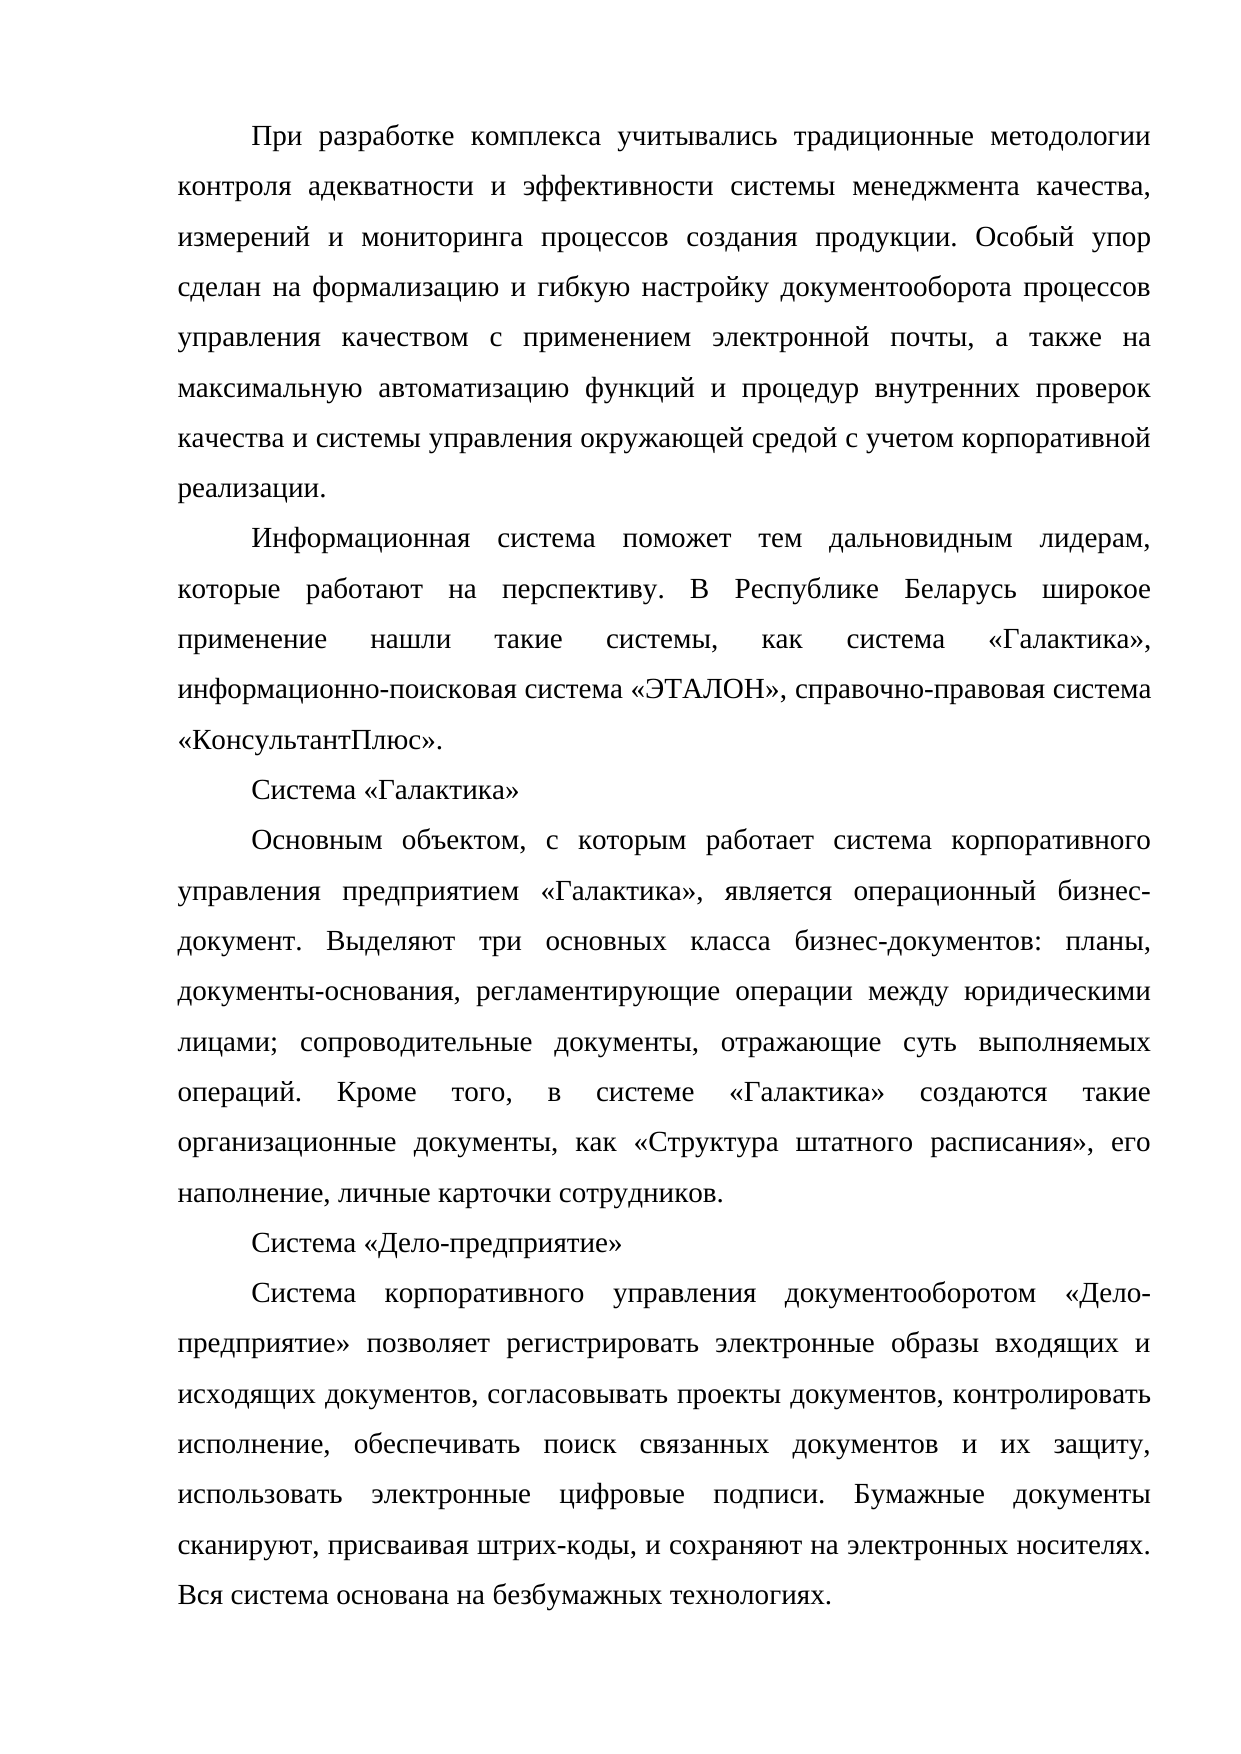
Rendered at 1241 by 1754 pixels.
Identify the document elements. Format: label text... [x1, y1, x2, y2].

text При разработке комплекса учитывались традиционные методологии контроля адекватности и эффективности системы менеджмента качества, измерений и мониторинга процессов создания продукции. Особый упор сделан на формализацию и гибкую настройку документооборота процессов управления качеством с применением электронной почты, а также на максимальную автоматизацию функций и процедур внутренних проверок качества и системы управления окружающей средой с учетом корпоративной реализации. [177, 118, 1152, 504]
text Система корпоративного управления документооборотом «Дело-предприятие» позволяет регистрировать электронные образы входящих и исходящих документов, согласовывать проекты документов, контролировать исполнение, обеспечивать поиск связанных документов и их защиту, использовать электронные цифровые подписи. Бумажные документы сканируют, присваивая штрих-коды, и сохраняют на электронных носителях. Вся система основана на безбумажных технологиях. [177, 1275, 1152, 1611]
text Система «Дело-предприятие» [177, 1225, 1152, 1258]
text Информационная система поможет тем дальновидным лидерам, которые работают на перспективу. В Республике Беларусь широкое применение нашли такие системы, как система «Галактика», информационно-поисковая система «ЭТАЛОН», справочно-правовая система «КонсультантПлюс». [177, 521, 1152, 755]
text Система «Галактика» [177, 772, 1152, 806]
text Основным объектом, с которым работает система корпоративного управления предприятием «Галактика», является операционный бизнес-документ. Выделяют три основных класса бизнес-документов: планы, документы-основания, регламентирующие операции между юридическими лицами; сопроводительные документы, отражающие суть выполняемых операций. Кроме того, в системе «Галактика» создаются такие организационные документы, как «Структура штатного расписания», его наполнение, личные карточки сотрудников. [177, 822, 1152, 1208]
